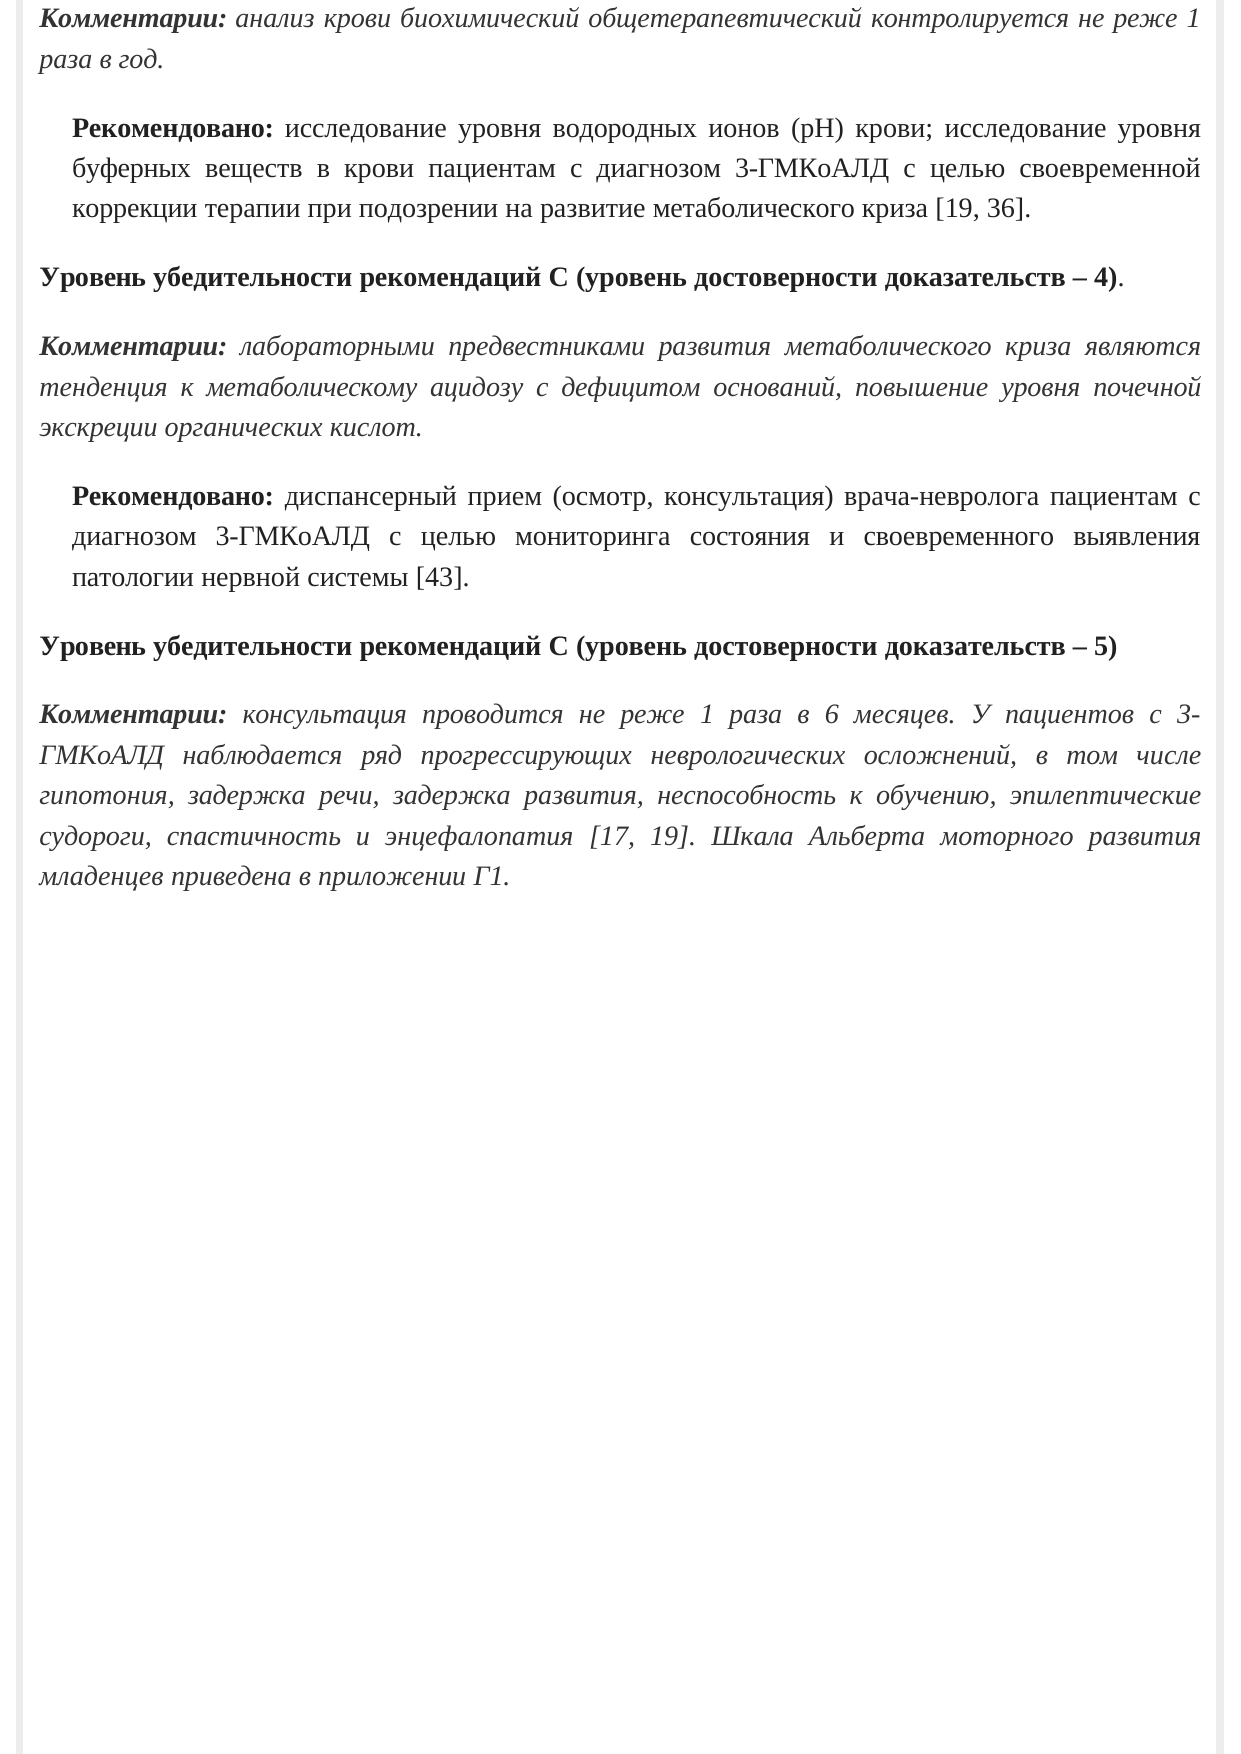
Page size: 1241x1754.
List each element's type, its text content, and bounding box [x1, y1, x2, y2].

text Рекомендовано: исследование уровня водородных ионов (рН) крови; исследование уровня буферных веществ в крови пациентам с диагнозом 3-ГМКоАЛД с целью своевременной коррекции терапии при подозрении на развитие метаболического криза [19, 36]. [72, 111, 1201, 224]
text Комментарии: лабораторными предвестниками развития метаболического криза являются тенденция к метаболическому ацидозу с дефицитом оснований, повышение уровня почечной экскреции органических кислот. [39, 329, 1201, 442]
text Комментарии: анализ крови биохимический общетерапевтический контролируется не реже 1 раза в год. [39, 1, 1201, 74]
text Рекомендовано: диспансерный прием (осмотр, консультация) врача-невролога пациентам с диагнозом 3-ГМКоАЛД с целью мониторинга состояния и своевременного выявления патологии нервной системы [43]. [72, 479, 1200, 592]
text Комментарии: консультация проводится не реже 1 раза в 6 месяцев. У пациентов с 3- ГМКоАЛД наблюдается ряд прогрессирующих неврологических осложнений, в том числе гипотония, задержка речи, задержка развития, неспособность к обучению, эпилептические судороги, спастичность и энцефалопатия [17, 19]. Шкала Альберта моторного развития младенцев приведена в приложении Г1. [39, 697, 1201, 892]
subtitle Уровень убедительности рекомендаций С (уровень достоверности доказательств – 4). [39, 260, 1236, 293]
subtitle Уровень убедительности рекомендаций С (уровень достоверности доказательств – 5) [39, 629, 1236, 661]
